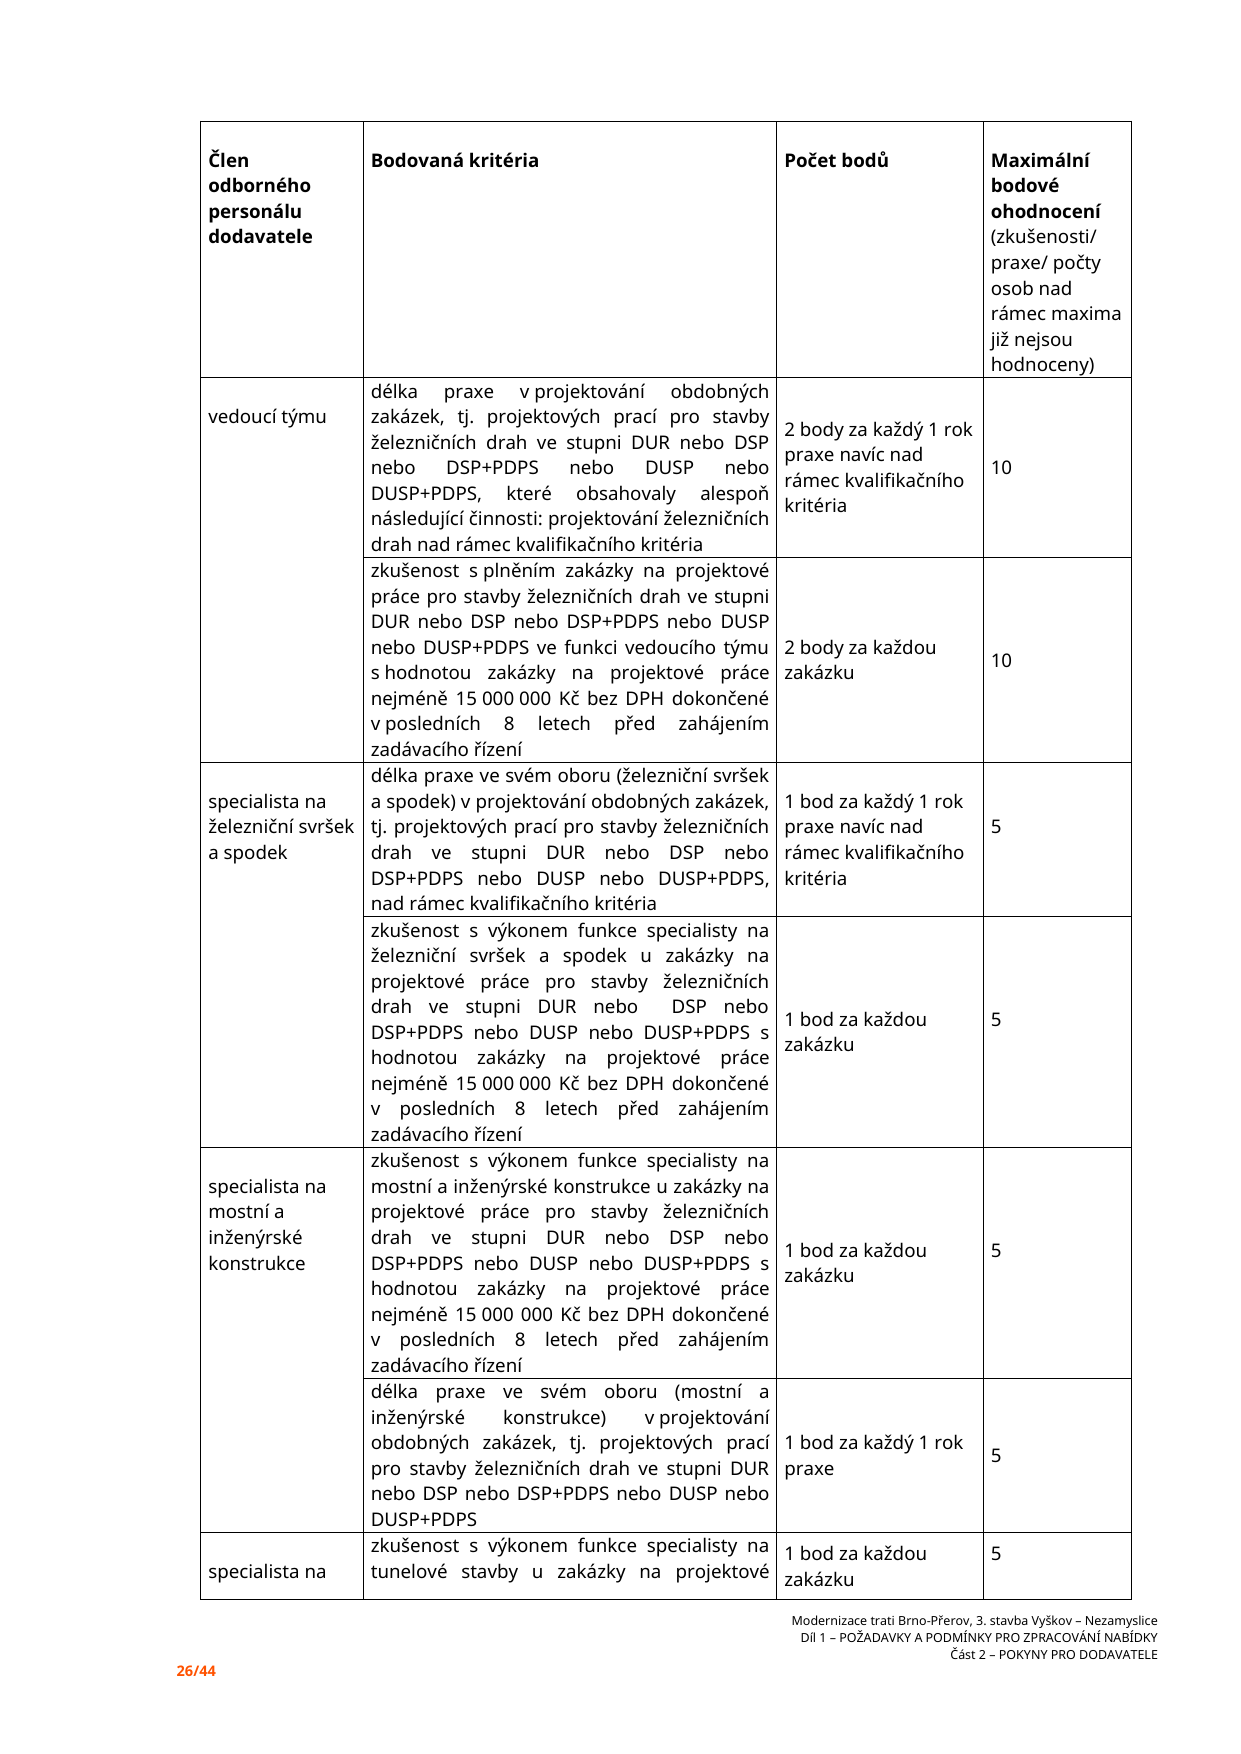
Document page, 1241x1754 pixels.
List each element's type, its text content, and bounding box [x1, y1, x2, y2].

table_cell 1 bod za každou zakázku [777, 1148, 983, 1377]
table_cell 5 [984, 917, 1131, 1147]
table_header Člen odborného personálu dodavatele [201, 122, 363, 377]
table_cell zkušenost s výkonem funkce specialisty na mostní a inženýrské konstrukce u zakázky na projektové práce pro stavby železničních drah ve stupni DUR nebo DSP nebo DSP+PDPS nebo DUSP nebo DUSP+PDPS s hodnotou zakázky na projektové práce nejméně 15 000 000 Kč bez DPH dokončené v posledních 8 letech před zahájením zadávacího řízení [364, 1148, 776, 1377]
table_cell 1 bod za každý 1 rok praxe navíc nad rámec kvalifikačního kritéria [777, 763, 983, 916]
table_cell 5 [984, 1379, 1131, 1532]
table_cell 5 [984, 763, 1131, 916]
table_cell délka praxe ve svém oboru (železniční svršek a spodek) v projektování obdobných zakázek, tj. projektových prací pro stavby železničních drah ve stupni DUR nebo DSP nebo DSP+PDPS nebo DUSP nebo DUSP+PDPS, nad rámec kvalifikačního kritéria [364, 763, 776, 916]
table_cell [777, 1533, 983, 1599]
table_cell 10 [984, 378, 1131, 557]
table_cell 2 body za každý 1 rok praxe navíc nad rámec kvalifikačního kritéria [777, 378, 983, 557]
table_cell 1 bod za každou zakázku [777, 917, 983, 1147]
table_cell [364, 1533, 776, 1599]
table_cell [201, 1533, 363, 1599]
table_cell vedoucí týmu [201, 378, 363, 762]
table_cell 5 [984, 1148, 1131, 1377]
table_cell specialista na železniční svršek a spodek [201, 763, 363, 1147]
table_cell 5 [984, 1533, 1131, 1599]
table_cell specialista na mostní a inženýrské konstrukce [201, 1148, 363, 1532]
table_cell zkušenost s plněním zakázky na projektové práce pro stavby železničních drah ve stupni DUR nebo DSP nebo DSP+PDPS nebo DUSP nebo DUSP+PDPS ve funkci vedoucího týmu s hodnotou zakázky na projektové práce nejméně 15 000 000 Kč bez DPH dokončené v posledních 8 letech před zahájením zadávacího řízení [364, 558, 776, 762]
table_header Bodovaná kritéria [364, 122, 776, 377]
table_cell 10 [984, 558, 1131, 762]
table_cell zkušenost s výkonem funkce specialisty na železniční svršek a spodek u zakázky na projektové práce pro stavby železničních drah ve stupni DUR nebo DSP nebo DSP+PDPS nebo DUSP nebo DUSP+PDPS s hodnotou zakázky na projektové práce nejméně 15 000 000 Kč bez DPH dokončené v posledních 8 letech před zahájením zadávacího řízení [364, 917, 776, 1147]
table_cell délka praxe v projektování obdobných zakázek, tj. projektových prací pro stavby železničních drah ve stupni DUR nebo DSP nebo DSP+PDPS nebo DUSP nebo DUSP+PDPS, které obsahovaly alespoň následující činnosti: projektování železničních drah nad rámec kvalifikačního kritéria [364, 378, 776, 557]
table_cell 1 bod za každý 1 rok praxe [777, 1379, 983, 1532]
table_header Maximální bodové ohodnocení (zkušenosti/ praxe/ počty osob nad rámec maxima již nejsou hodnoceny) [984, 122, 1131, 377]
table_cell délka praxe ve svém oboru (mostní a inženýrské konstrukce) v projektování obdobných zakázek, tj. projektových prací pro stavby železničních drah ve stupni DUR nebo DSP nebo DSP+PDPS nebo DUSP nebo DUSP+PDPS [364, 1379, 776, 1532]
table_cell 2 body za každou zakázku [777, 558, 983, 762]
table_header Počet bodů [777, 122, 983, 377]
